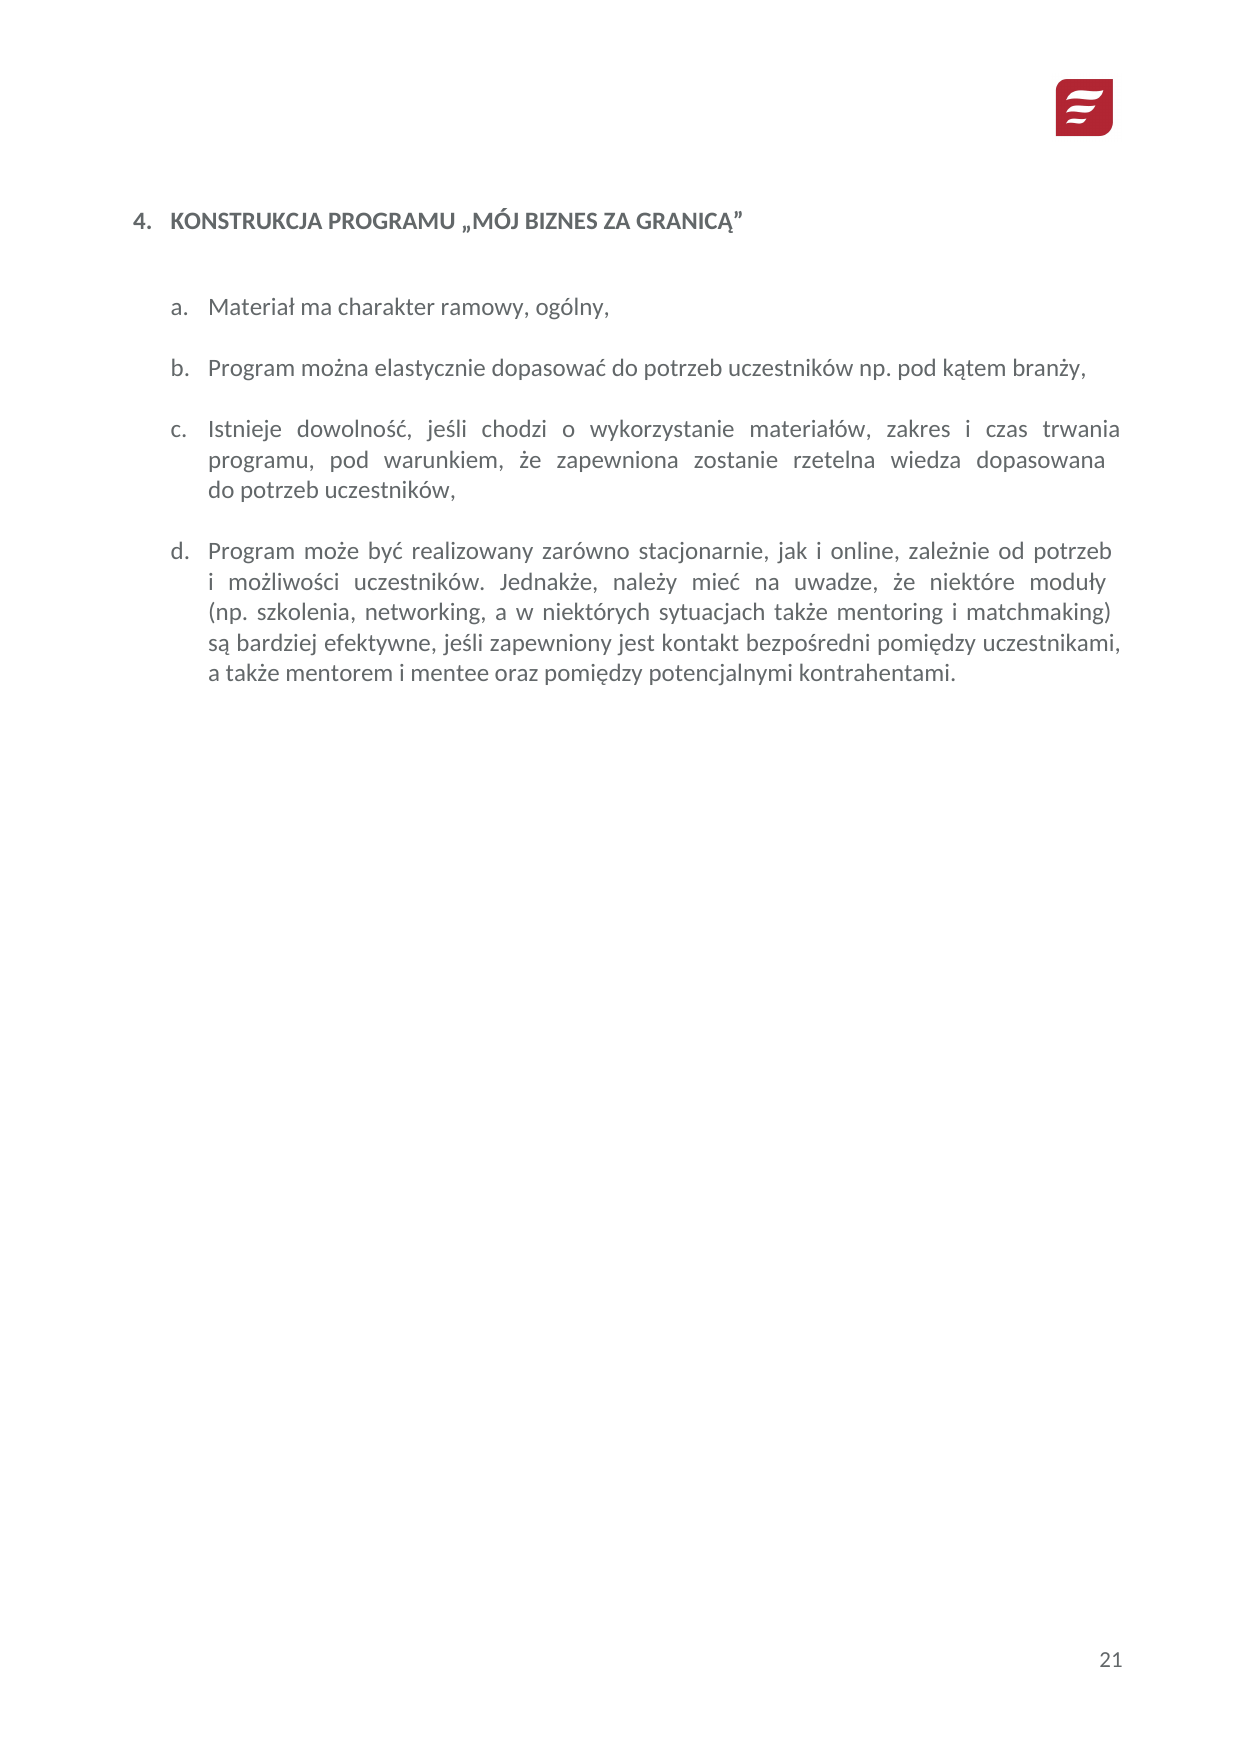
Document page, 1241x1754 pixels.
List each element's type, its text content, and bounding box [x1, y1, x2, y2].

list KONSTRUKCJA PROGRAMU „MÓJ BIZNES ZA GRANICĄ” [133, 205, 1122, 236]
list Program można elastycznie dopasować do potrzeb uczestników np. pod kątem branży, [170, 352, 1122, 383]
list Materiał ma charakter ramowy, ogólny, [170, 291, 1122, 322]
list Program może być realizowany zarówno stacjonarnie, jak i online, zależnie od potrzeb i możliwości uczestników. Jednakże, należy mieć na uwadze, że niektóre moduły (np. szkolenia, networking, a w niektórych sytuacjach także mentoring i matchmaking) są bardziej efektywne, jeśli zapewniony jest kontakt bezpośredni pomiędzy uczestnikami, a także mentorem i mentee oraz pomiędzy potencjalnymi kontrahentami. [170, 536, 1122, 688]
picture [1050, 73, 1123, 142]
list Istnieje dowolność, jeśli chodzi o wykorzystanie materiałów, zakres i czas trwania programu, pod warunkiem, że zapewniona zostanie rzetelna wiedza dopasowana do potrzeb uczestników, [170, 413, 1122, 505]
